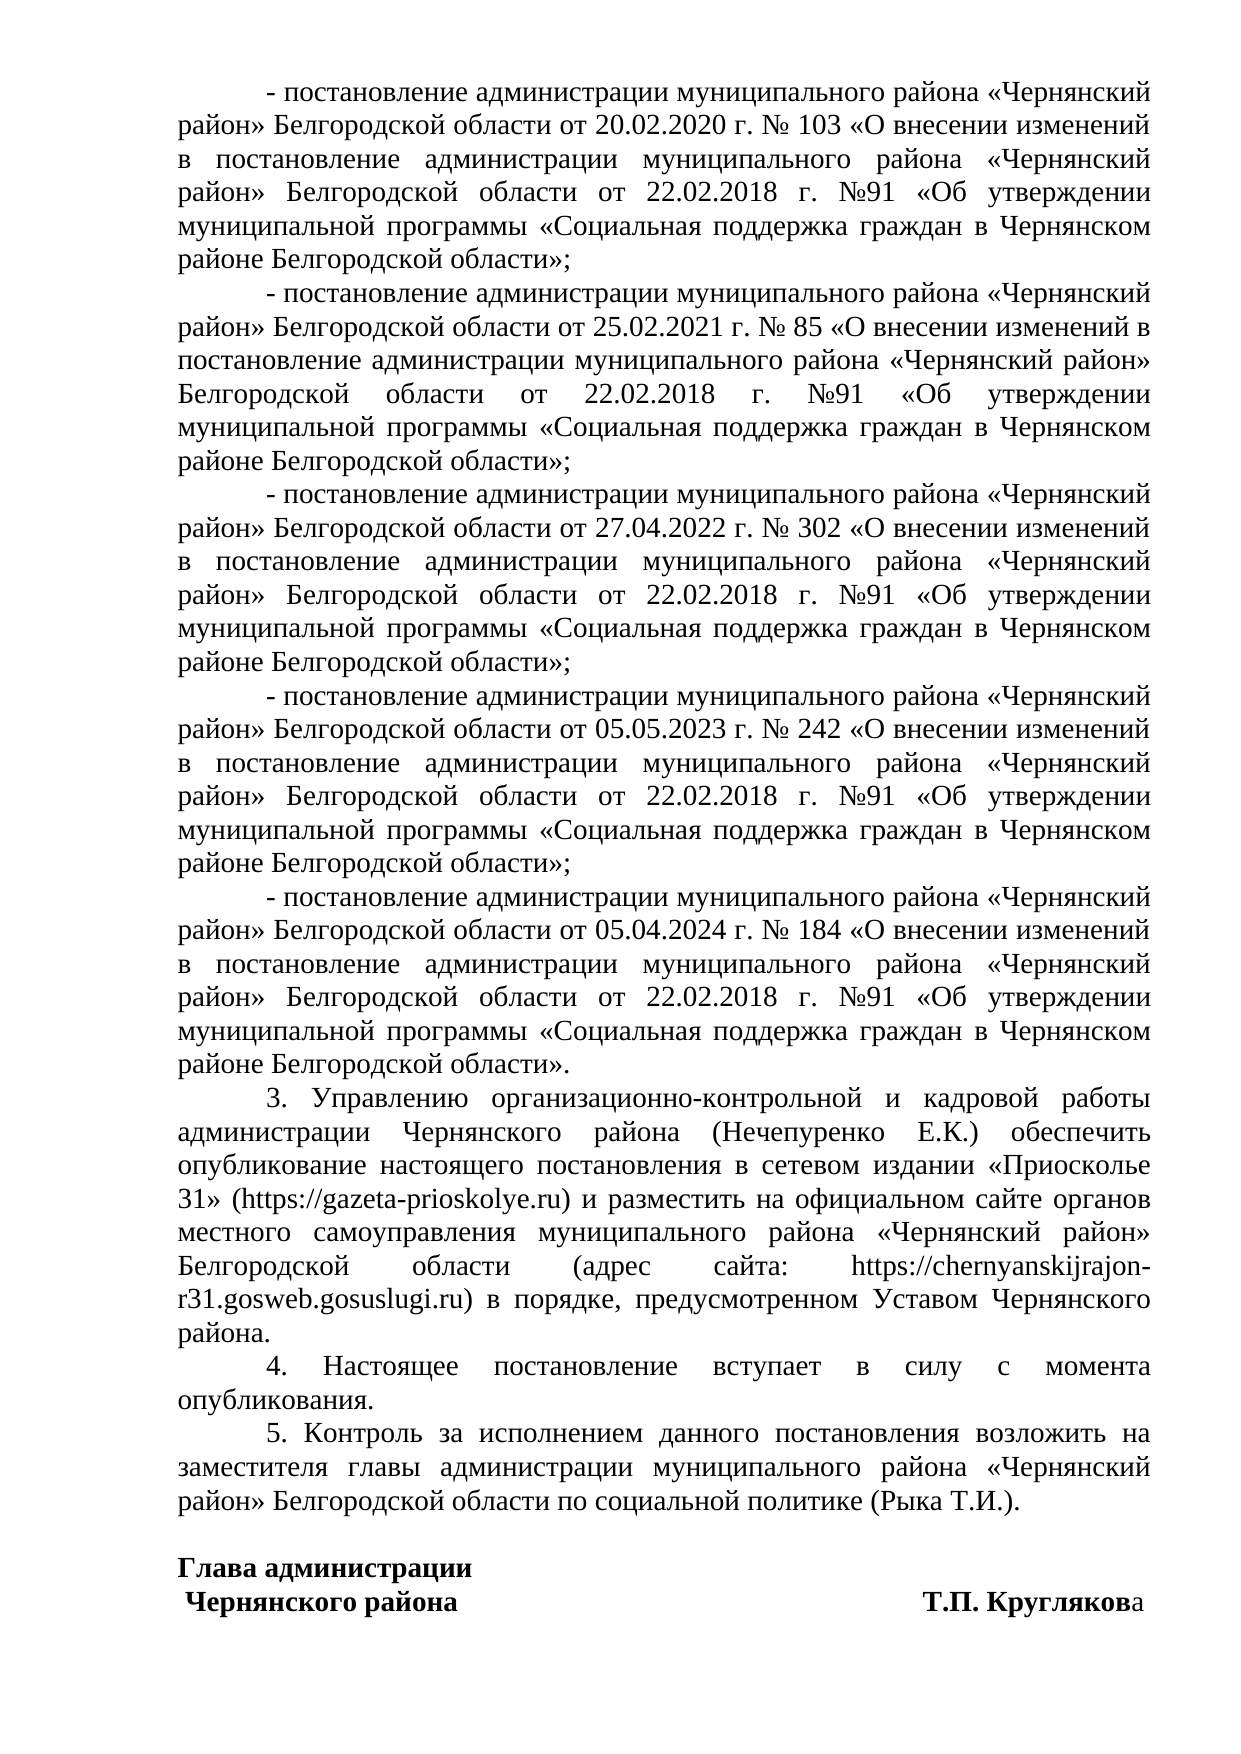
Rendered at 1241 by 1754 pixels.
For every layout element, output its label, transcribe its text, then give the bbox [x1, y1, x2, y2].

text 5. Контроль за исполнением данного постановления возложить на заместителя главы администрации муниципального района «Чернянский район» Белгородской области по социальной политике (Рыка Т.И.). [177, 1416, 1152, 1517]
text Глава администрации [177, 1551, 1152, 1584]
text Чернянского района Т.П. Круглякова [177, 1584, 1152, 1618]
text 3. Управлению организационно-контрольной и кадровой работы администрации Чернянского района (Нечепуренко Е.К.) обеспечить опубликование настоящего постановления в сетевом издании «Приосколье 31» (https://gazeta-prioskolye.ru) и разместить на официальном сайте органов местного самоуправления муниципального района «Чернянский район» Белгородской области (адрес сайта: https://chernyanskijrajon-r31.gosweb.gosuslugi.ru) в порядке, предусмотренном Уставом Чернянского района. [177, 1080, 1152, 1348]
text - постановление администрации муниципального района «Чернянский район» Белгородской области от 05.04.2024 г. № 184 «О внесении изменений в постановление администрации муниципального района «Чернянский район» Белгородской области от 22.02.2018 г. №91 «Об утверждении муниципальной программы «Социальная поддержка граждан в Чернянском районе Белгородской области». [177, 879, 1152, 1080]
text - постановление администрации муниципального района «Чернянский район» Белгородской области от 20.02.2020 г. № 103 «О внесении изменений в постановление администрации муниципального района «Чернянский район» Белгородской области от 22.02.2018 г. №91 «Об утверждении муниципальной программы «Социальная поддержка граждан в Чернянском районе Белгородской области»; [177, 74, 1152, 275]
text - постановление администрации муниципального района «Чернянский район» Белгородской области от 27.04.2022 г. № 302 «О внесении изменений в постановление администрации муниципального района «Чернянский район» Белгородской области от 22.02.2018 г. №91 «Об утверждении муниципальной программы «Социальная поддержка граждан в Чернянском районе Белгородской области»; [177, 476, 1152, 678]
text 4. Настоящее постановление вступает в силу с момента опубликования. [177, 1348, 1152, 1416]
text - постановление администрации муниципального района «Чернянский район» Белгородской области от 25.02.2021 г. № 85 «О внесении изменений в постановление администрации муниципального района «Чернянский район» Белгородской области от 22.02.2018 г. №91 «Об утверждении муниципальной программы «Социальная поддержка граждан в Чернянском районе Белгородской области»; [177, 275, 1152, 476]
text - постановление администрации муниципального района «Чернянский район» Белгородской области от 05.05.2023 г. № 242 «О внесении изменений в постановление администрации муниципального района «Чернянский район» Белгородской области от 22.02.2018 г. №91 «Об утверждении муниципальной программы «Социальная поддержка граждан в Чернянском районе Белгородской области»; [177, 678, 1152, 879]
